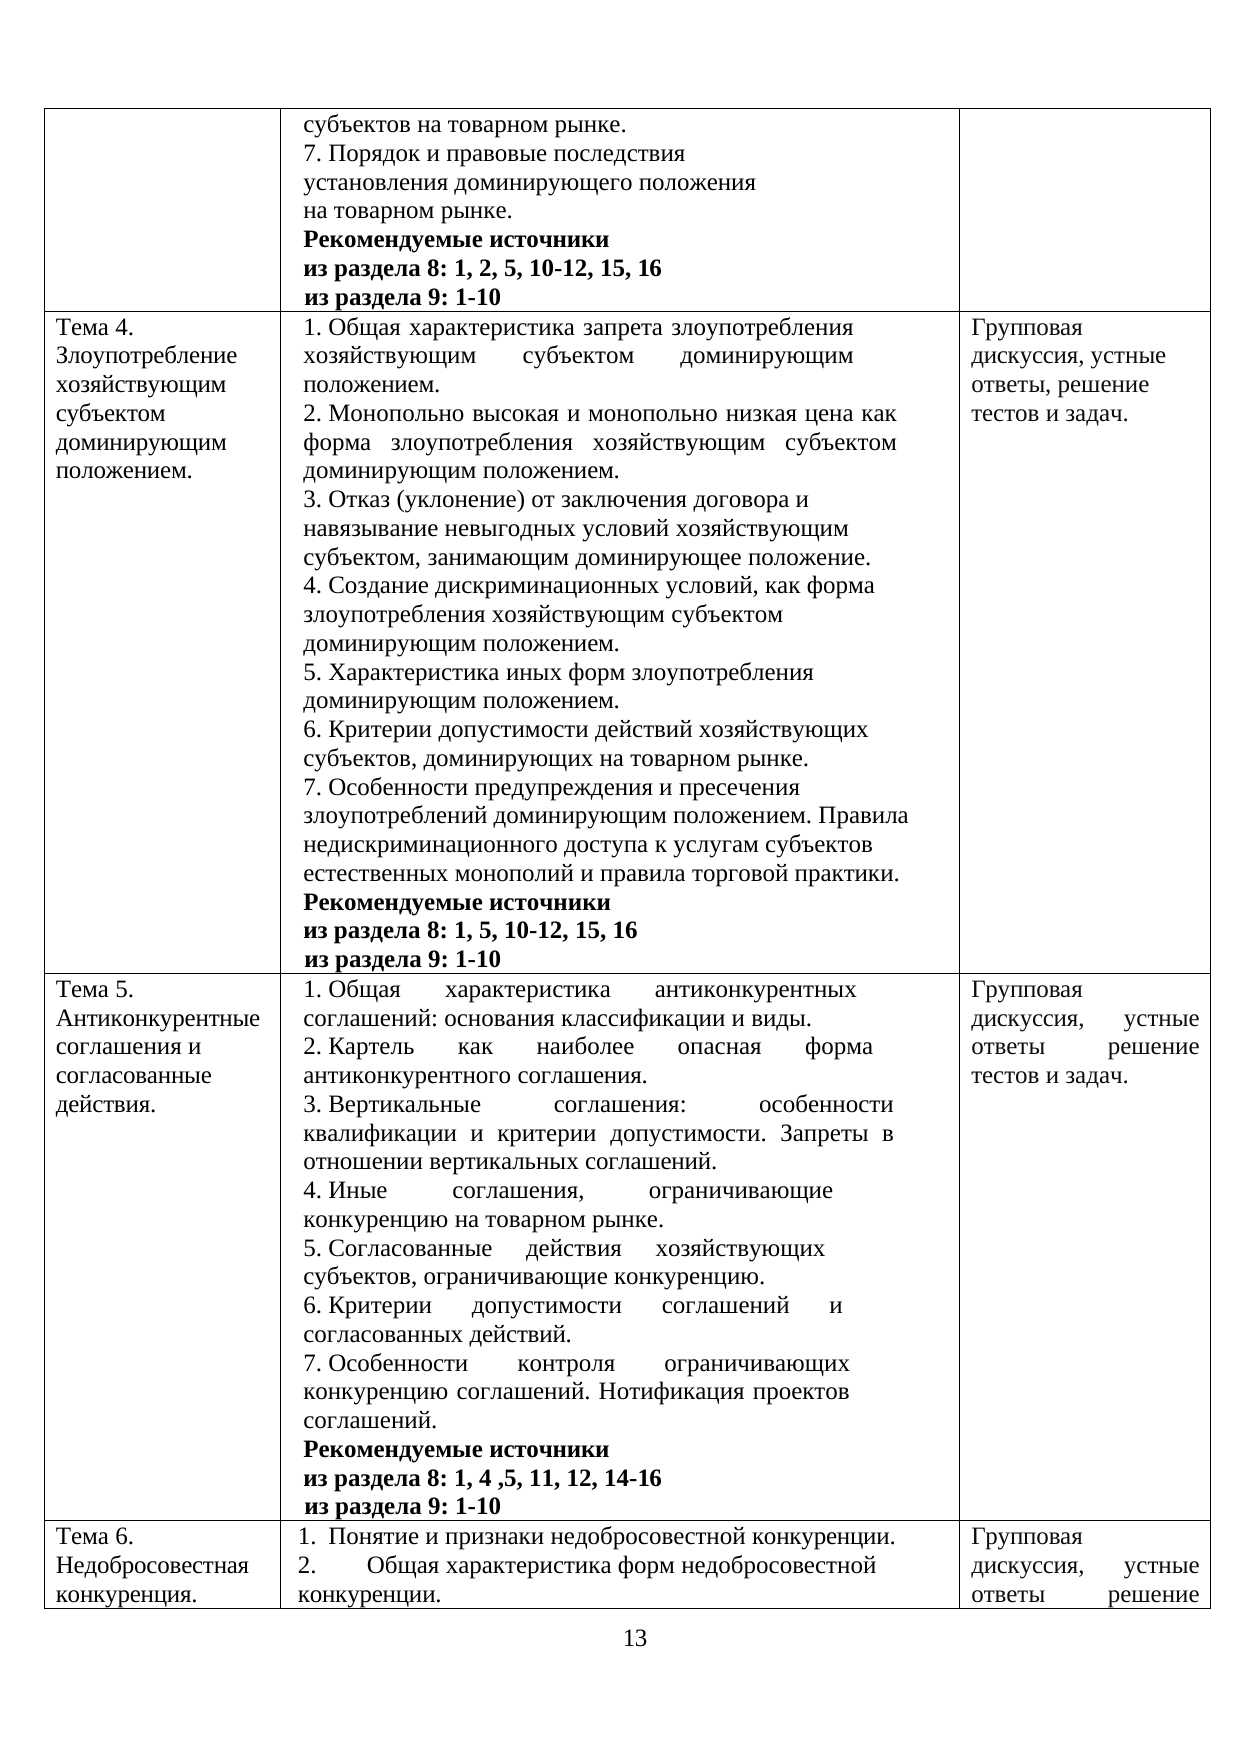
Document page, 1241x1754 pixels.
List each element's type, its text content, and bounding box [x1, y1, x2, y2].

table_cell Общая характеристика антиконкурентных соглашений: основания классификации и виды. Картель как наиболее опасная форма антиконкурентного соглашения. Вертикальные соглашения: особенности квалификации и критерии допустимости. Запреты в отношении вертикальных соглашений. Иные соглашения, ограничивающие конкуренцию на товарном рынке. Согласованные действия хозяйствующих субъектов, ограничивающие конкуренцию. Критерии допустимости соглашений и согласованных действий. Особенности контроля ограничивающих конкуренцию соглашений. Нотификация проектов соглашений. Рекомендуемые источники из раздела 8: 1, 4 ,5, 11, 12, 14-16 из раздела 9: 1-10 [281, 974, 959, 1520]
table_cell Общая характеристика запрета злоупотребления хозяйствующим субъектом доминирующим положением. Монопольно высокая и монопольно низкая цена как форма злоупотребления хозяйствующим субъектом доминирующим положением. Отказ (уклонение) от заключения договора и навязывание невыгодных условий хозяйствующим субъектом, занимающим доминирующее положение. Создание дискриминационных условий, как форма злоупотребления хозяйствующим субъектом доминирующим положением. Характеристика иных форм злоупотребления доминирующим положением. Критерии допустимости действий хозяйствующих субъектов, доминирующих на товарном рынке. Особенности предупреждения и пресечения злоупотреблений доминирующим положением. Правила недискриминационного доступа к услугам субъектов естественных монополий и правила торговой практики. Рекомендуемые источники из раздела 8: 1, 5, 10-12, 15, 16 из раздела 9: 1-10 [281, 312, 959, 973]
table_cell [45, 109, 280, 311]
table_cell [281, 109, 959, 311]
table_cell Тема 4. Злоупотребление хозяйствующим субъектом доминирующим положением. [45, 312, 280, 973]
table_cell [960, 1521, 1210, 1607]
table_cell Групповая дискуссия, устные ответы, решение тестов и задач. [960, 312, 1210, 973]
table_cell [281, 1521, 959, 1607]
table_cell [45, 1521, 280, 1607]
table_cell Групповая дискуссия, устные ответы решение тестов и задач. [960, 974, 1210, 1520]
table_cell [960, 109, 1210, 311]
table_cell Тема 5. Антиконкурентные соглашения и согласованные действия. [45, 974, 280, 1520]
